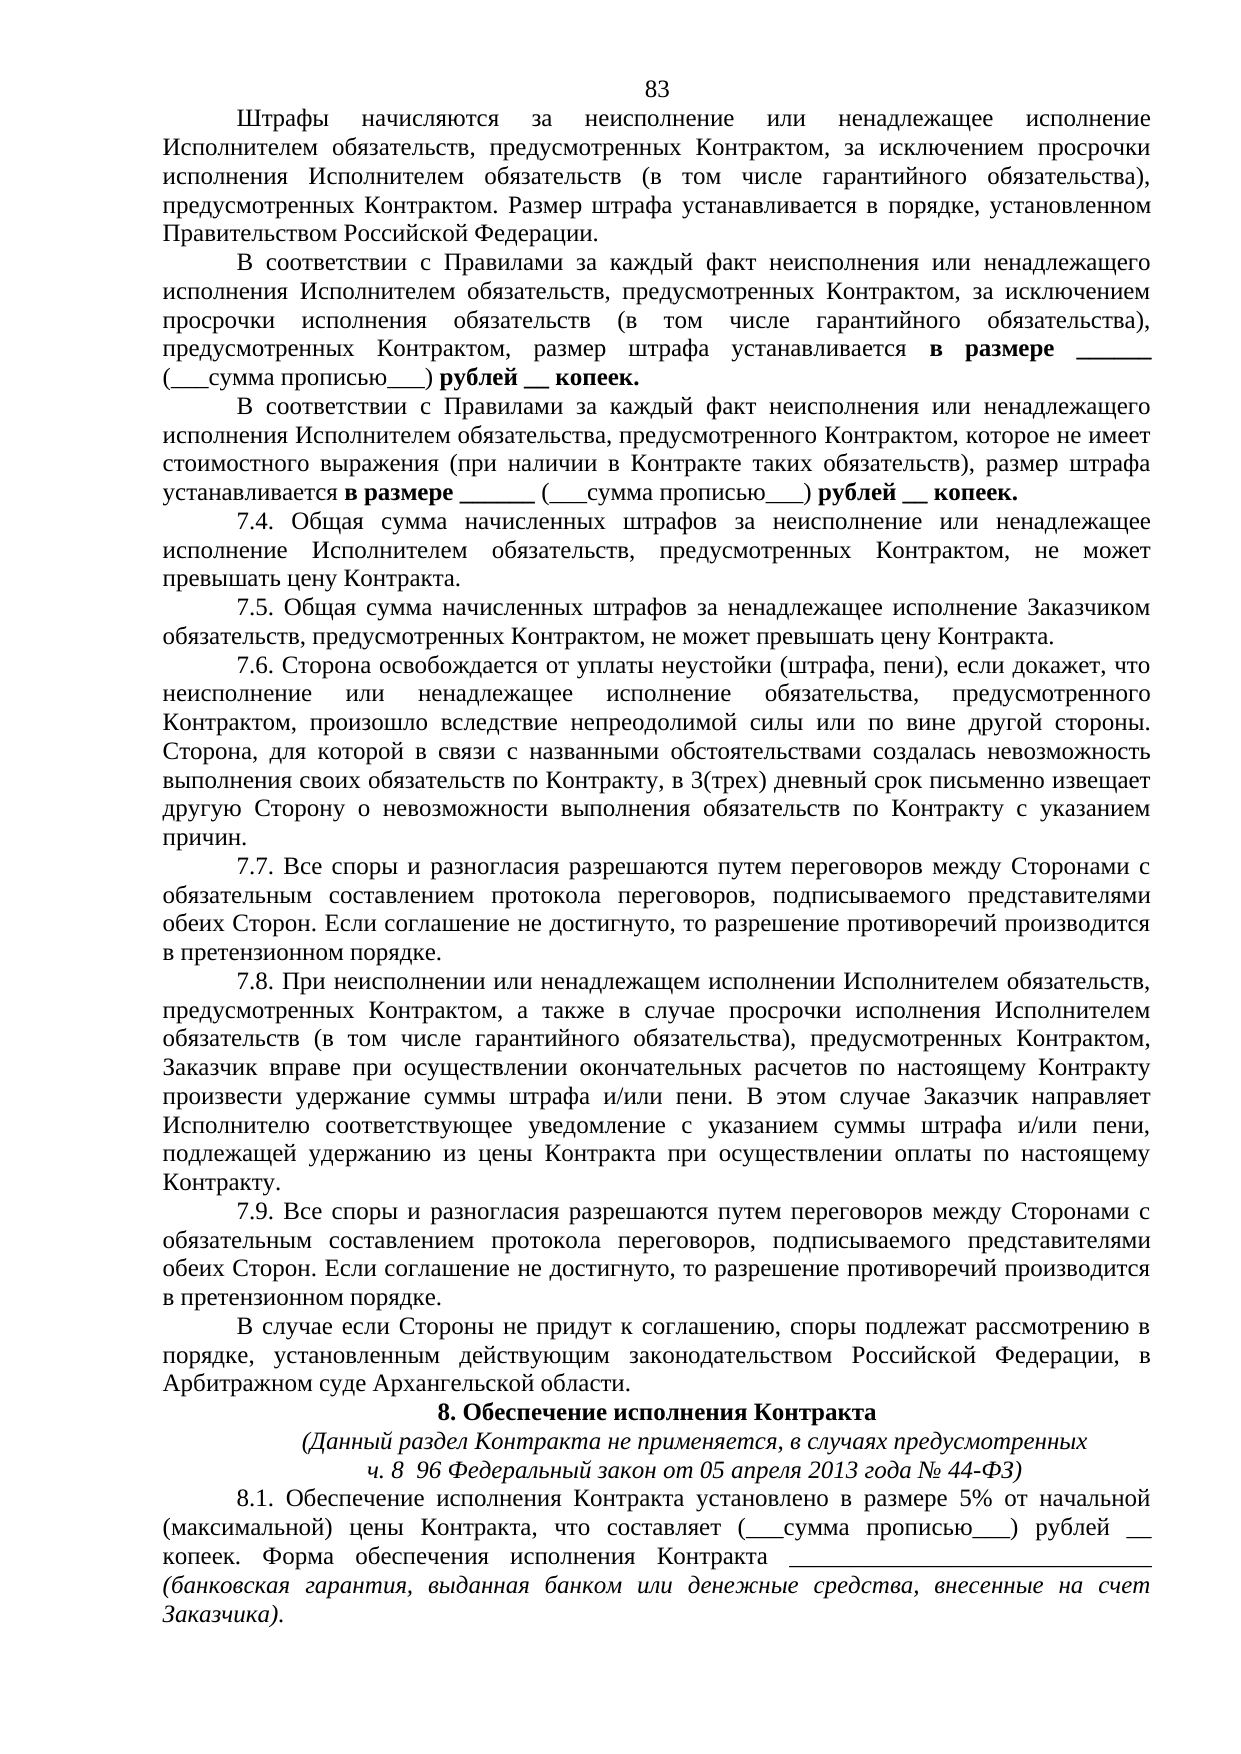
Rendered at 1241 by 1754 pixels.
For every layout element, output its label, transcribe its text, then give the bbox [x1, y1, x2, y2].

text 7.9. Все споры и разногласия разрешаются путем переговоров между Сторонами с обязательным составлением протокола переговоров, подписываемого представителями обеих Сторон. Если соглашение не достигнуто, то разрешение противоречий производится в претензионном порядке. [162, 1196, 1152, 1311]
text 7.8. При неисполнении или ненадлежащем исполнении Исполнителем обязательств, предусмотренных Контрактом, а также в случае просрочки исполнения Исполнителем обязательств (в том числе гарантийного обязательства), предусмотренных Контрактом, Заказчик вправе при осуществлении окончательных расчетов по настоящему Контракту произвести удержание суммы штрафа и/или пени. В этом случае Заказчик направляет Исполнителю соответствующее уведомление с указанием суммы штрафа и/или пени, подлежащей удержанию из цены Контракта при осуществлении оплаты по настоящему Контракту. [162, 966, 1152, 1196]
text 7.4. Общая сумма начисленных штрафов за неисполнение или ненадлежащее исполнение Исполнителем обязательств, предусмотренных Контрактом, не может превышать цену Контракта. [162, 506, 1152, 592]
text В соответствии с Правилами за каждый факт неисполнения или ненадлежащего исполнения Исполнителем обязательств, предусмотренных Контрактом, за исключением просрочки исполнения обязательств (в том числе гарантийного обязательства), предусмотренных Контрактом, размер штрафа устанавливается в размере ______ (___сумма прописью___) рублей __ копеек. [162, 247, 1152, 391]
text В соответствии с Правилами за каждый факт неисполнения или ненадлежащего исполнения Исполнителем обязательства, предусмотренного Контрактом, которое не имеет стоимостного выражения (при наличии в Контракте таких обязательств), размер штрафа устанавливается в размере ______ (___сумма прописью___) рублей __ копеек. [162, 391, 1152, 506]
list (Данный раздел Контракта не применяется, в случаях предусмотренных [162, 1426, 1152, 1455]
list ч. 8 96 Федеральный закон от 05 апреля 2013 года № 44-ФЗ) [162, 1455, 1152, 1483]
text 7.5. Общая сумма начисленных штрафов за ненадлежащее исполнение Заказчиком обязательств, предусмотренных Контрактом, не может превышать цену Контракта. [162, 592, 1152, 650]
text 8.1. Обеспечение исполнения Контракта установлено в размере 5% от начальной (максимальной) цены Контракта, что составляет (___сумма прописью___) рублей __ копеек. Форма обеспечения исполнения Контракта _____________________________ (банковская гарантия, выданная банком или денежные средства, внесенные на счет Заказчика). [162, 1483, 1152, 1627]
text 8. Обеспечение исполнения Контракта [162, 1397, 1152, 1426]
text 7.6. Сторона освобождается от уплаты неустойки (штрафа, пени), если докажет, что неисполнение или ненадлежащее исполнение обязательства, предусмотренного Контрактом, произошло вследствие непреодолимой силы или по вине другой стороны. Сторона, для которой в связи с названными обстоятельствами создалась невозможность выполнения своих обязательств по Контракту, в 3(трех) дневный срок письменно извещает другую Сторону о невозможности выполнения обязательств по Контракту с указанием причин. [162, 650, 1152, 851]
text В случае если Стороны не придут к соглашению, споры подлежат рассмотрению в порядке, установленным действующим законодательством Российской Федерации, в Арбитражном суде Архангельской области. [162, 1311, 1152, 1397]
text 7.7. Все споры и разногласия разрешаются путем переговоров между Сторонами с обязательным составлением протокола переговоров, подписываемого представителями обеих Сторон. Если соглашение не достигнуто, то разрешение противоречий производится в претензионном порядке. [162, 851, 1152, 966]
text Штрафы начисляются за неисполнение или ненадлежащее исполнение Исполнителем обязательств, предусмотренных Контрактом, за исключением просрочки исполнения Исполнителем обязательств (в том числе гарантийного обязательства), предусмотренных Контрактом. Размер штрафа устанавливается в порядке, установленном Правительством Российской Федерации. [162, 103, 1152, 247]
